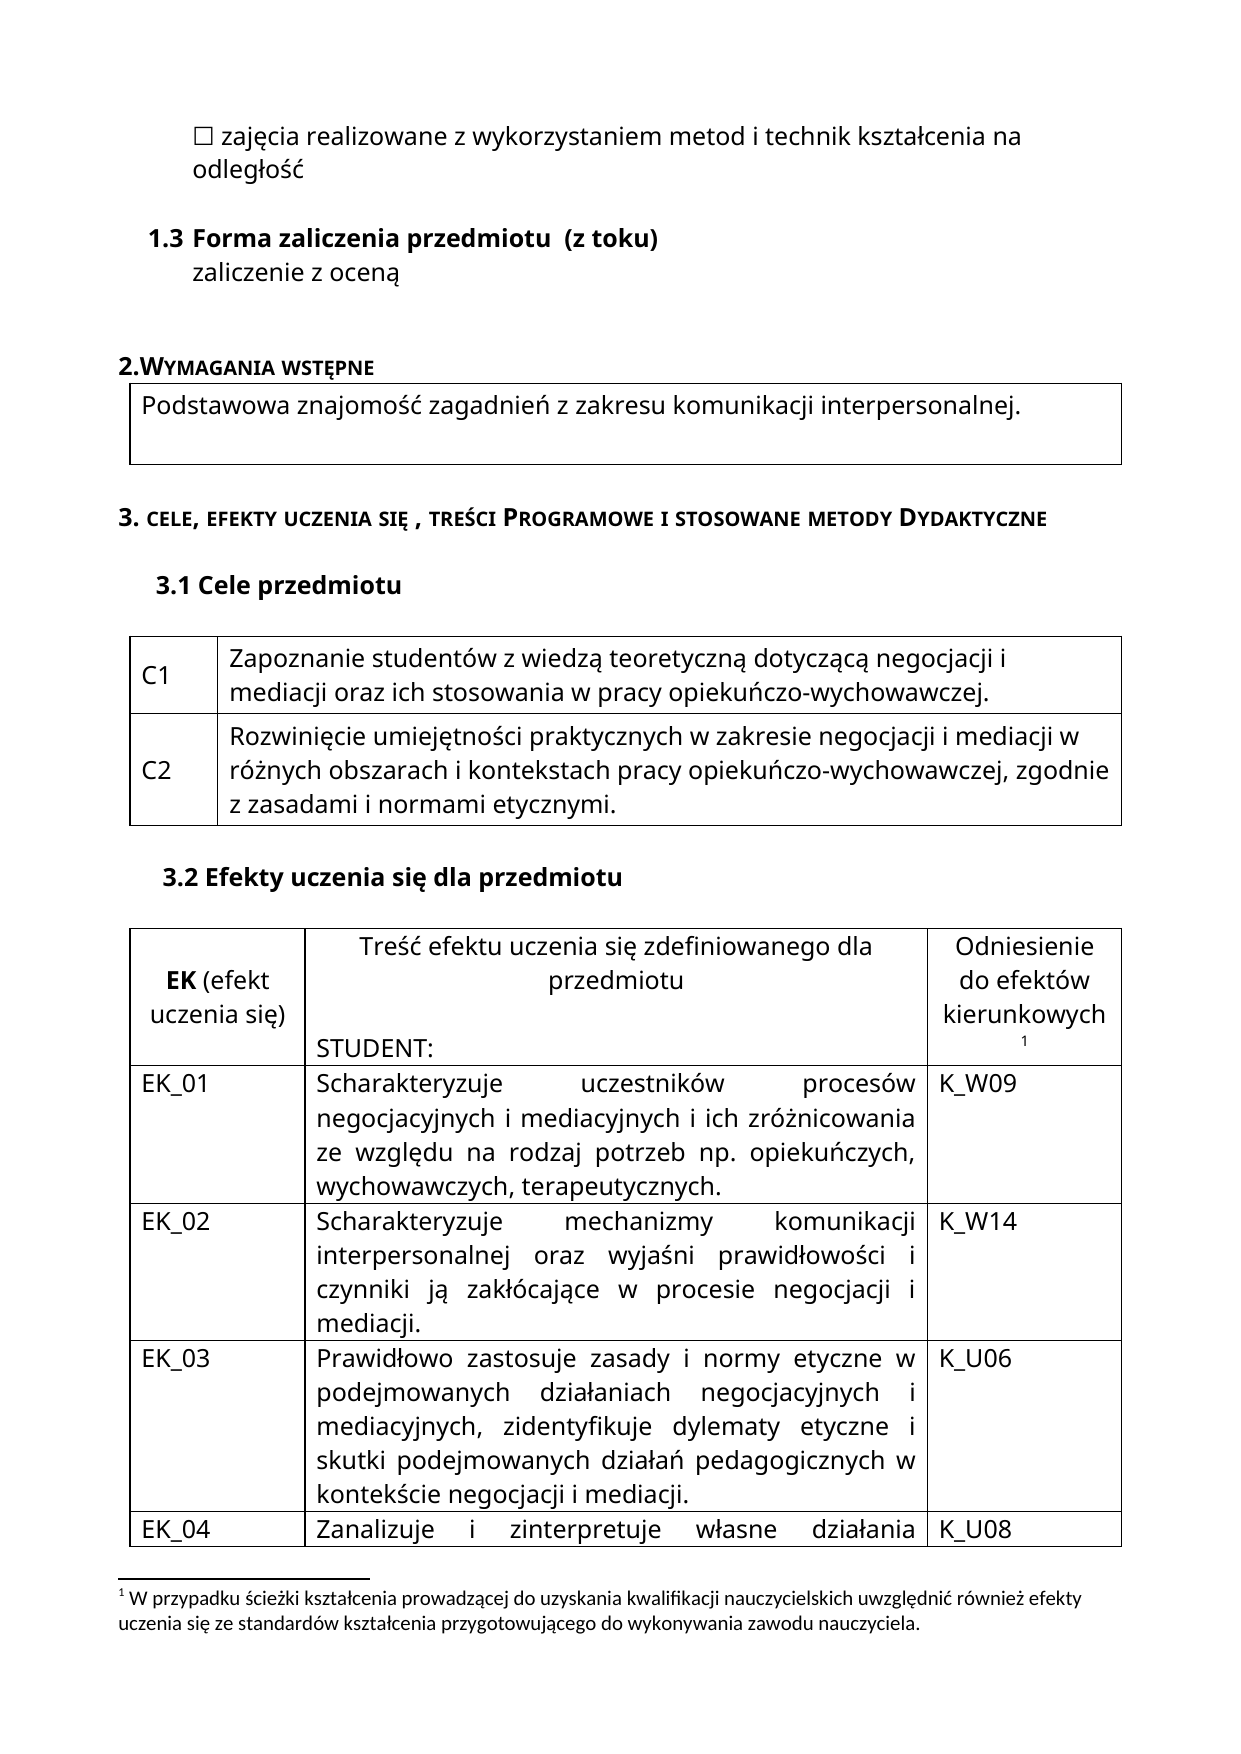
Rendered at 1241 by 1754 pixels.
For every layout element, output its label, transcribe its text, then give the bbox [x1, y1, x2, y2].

table_header Podstawowa znajomość zagadnień z zakresu komunikacji interpersonalnej. [131, 384, 1121, 464]
table_cell EK_03 [131, 1341, 304, 1511]
table_cell K_U06 [928, 1341, 1121, 1511]
text 3.1 Cele przedmiotu [156, 567, 1122, 601]
text 1.3 Forma zaliczenia przedmiotu (z toku) [148, 220, 1122, 254]
table_header Odniesienie do efektów kierunkowych [928, 929, 1121, 1065]
table_cell K_W14 [928, 1204, 1121, 1340]
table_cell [306, 1512, 927, 1546]
text 3.2 Efekty uczenia się dla przedmiotu [162, 860, 1122, 894]
table_header EK (efekt uczenia się) [131, 929, 304, 1065]
table_cell Scharakteryzuje uczestników procesów negocjacyjnych i mediacyjnych i ich zróżnicowania ze względu na rodzaj potrzeb np. opiekuńczych, wychowawczych, terapeutycznych. [306, 1066, 927, 1202]
table_cell C2 [131, 714, 217, 824]
table_header Zapoznanie studentów z wiedzą teoretyczną dotyczącą negocjacji i mediacji oraz ich stosowania w pracy opiekuńczo-wychowawczej. [218, 637, 1121, 713]
text 2.Wymagania wstępne [118, 348, 1122, 382]
table_cell Prawidłowo zastosuje zasady i normy etyczne w podejmowanych działaniach negocjacyjnych i mediacyjnych, zidentyfikuje dylematy etyczne i skutki podejmowanych działań pedagogicznych w kontekście negocjacji i mediacji. [306, 1341, 927, 1511]
table_header C1 [131, 637, 217, 713]
text 3. cele, efekty uczenia się , treści Programowe i stosowane metody Dydaktyczne [118, 499, 1122, 533]
table_cell EK_04 [131, 1512, 304, 1546]
table_cell EK_02 [131, 1204, 304, 1340]
table_cell Scharakteryzuje mechanizmy komunikacji interpersonalnej oraz wyjaśni prawidłowości i czynniki ją zakłócające w procesie negocjacji i mediacji. [306, 1204, 927, 1340]
table_cell K_U08 [928, 1512, 1121, 1546]
table_cell K_W09 [928, 1066, 1121, 1202]
table_cell EK_01 [131, 1066, 304, 1202]
text zaliczenie z oceną [192, 254, 1122, 288]
text ☐ zajęcia realizowane z wykorzystaniem metod i technik kształcenia na odległość [192, 118, 1122, 186]
table_header Treść efektu uczenia się zdefiniowanego dla przedmiotu STUDENT: [306, 929, 927, 1065]
table_cell Rozwinięcie umiejętności praktycznych w zakresie negocjacji i mediacji w różnych obszarach i kontekstach pracy opiekuńczo-wychowawczej, zgodnie z zasadami i normami etycznymi. [218, 714, 1121, 824]
